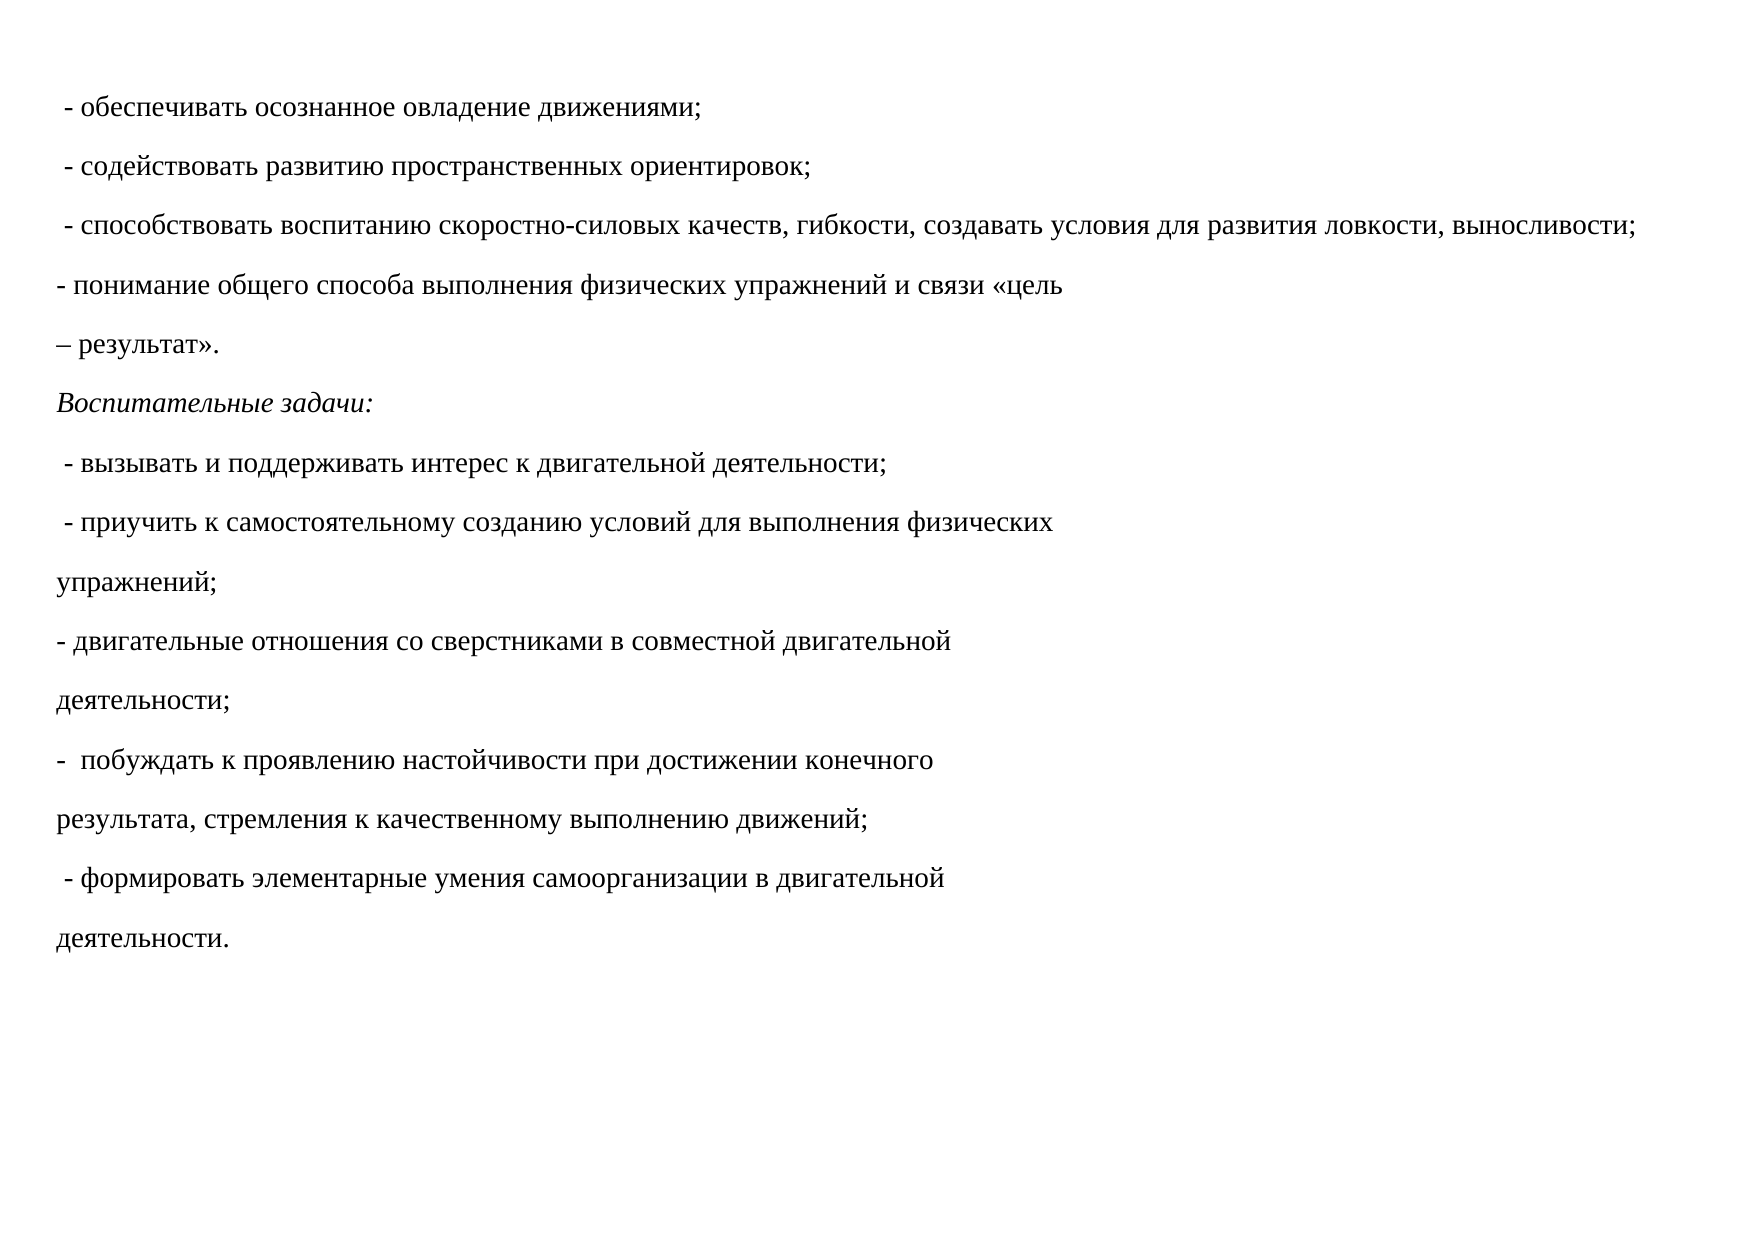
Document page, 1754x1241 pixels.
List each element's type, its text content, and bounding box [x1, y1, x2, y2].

text - побуждать к проявлению настойчивости при достижении конечного [56, 742, 1687, 775]
text - приучить к самостоятельному созданию условий для выполнения физических [56, 504, 1687, 538]
text деятельности; [56, 682, 1687, 716]
text - способствовать воспитанию скоростно-силовых качеств, гибкости, создавать условия для развития ловкости, выносливости; [56, 207, 1687, 241]
text – результат». [56, 326, 1687, 360]
text деятельности. [56, 920, 1687, 953]
text - содействовать развитию пространственных ориентировок; [56, 148, 1687, 182]
text результата, стремления к качественному выполнению движений; [56, 801, 1687, 835]
text Воспитательные задачи: [56, 386, 1687, 419]
text - вызывать и поддерживать интерес к двигательной деятельности; [56, 445, 1687, 478]
text - формировать элементарные умения самоорганизации в двигательной [56, 861, 1687, 894]
text - обеспечивать осознанное овладение движениями; [56, 89, 1687, 122]
text - понимание общего способа выполнения физических упражнений и связи «цель [56, 267, 1687, 300]
text упражнений; [56, 564, 1687, 597]
text - двигательные отношения со сверстниками в совместной двигательной [56, 623, 1687, 657]
